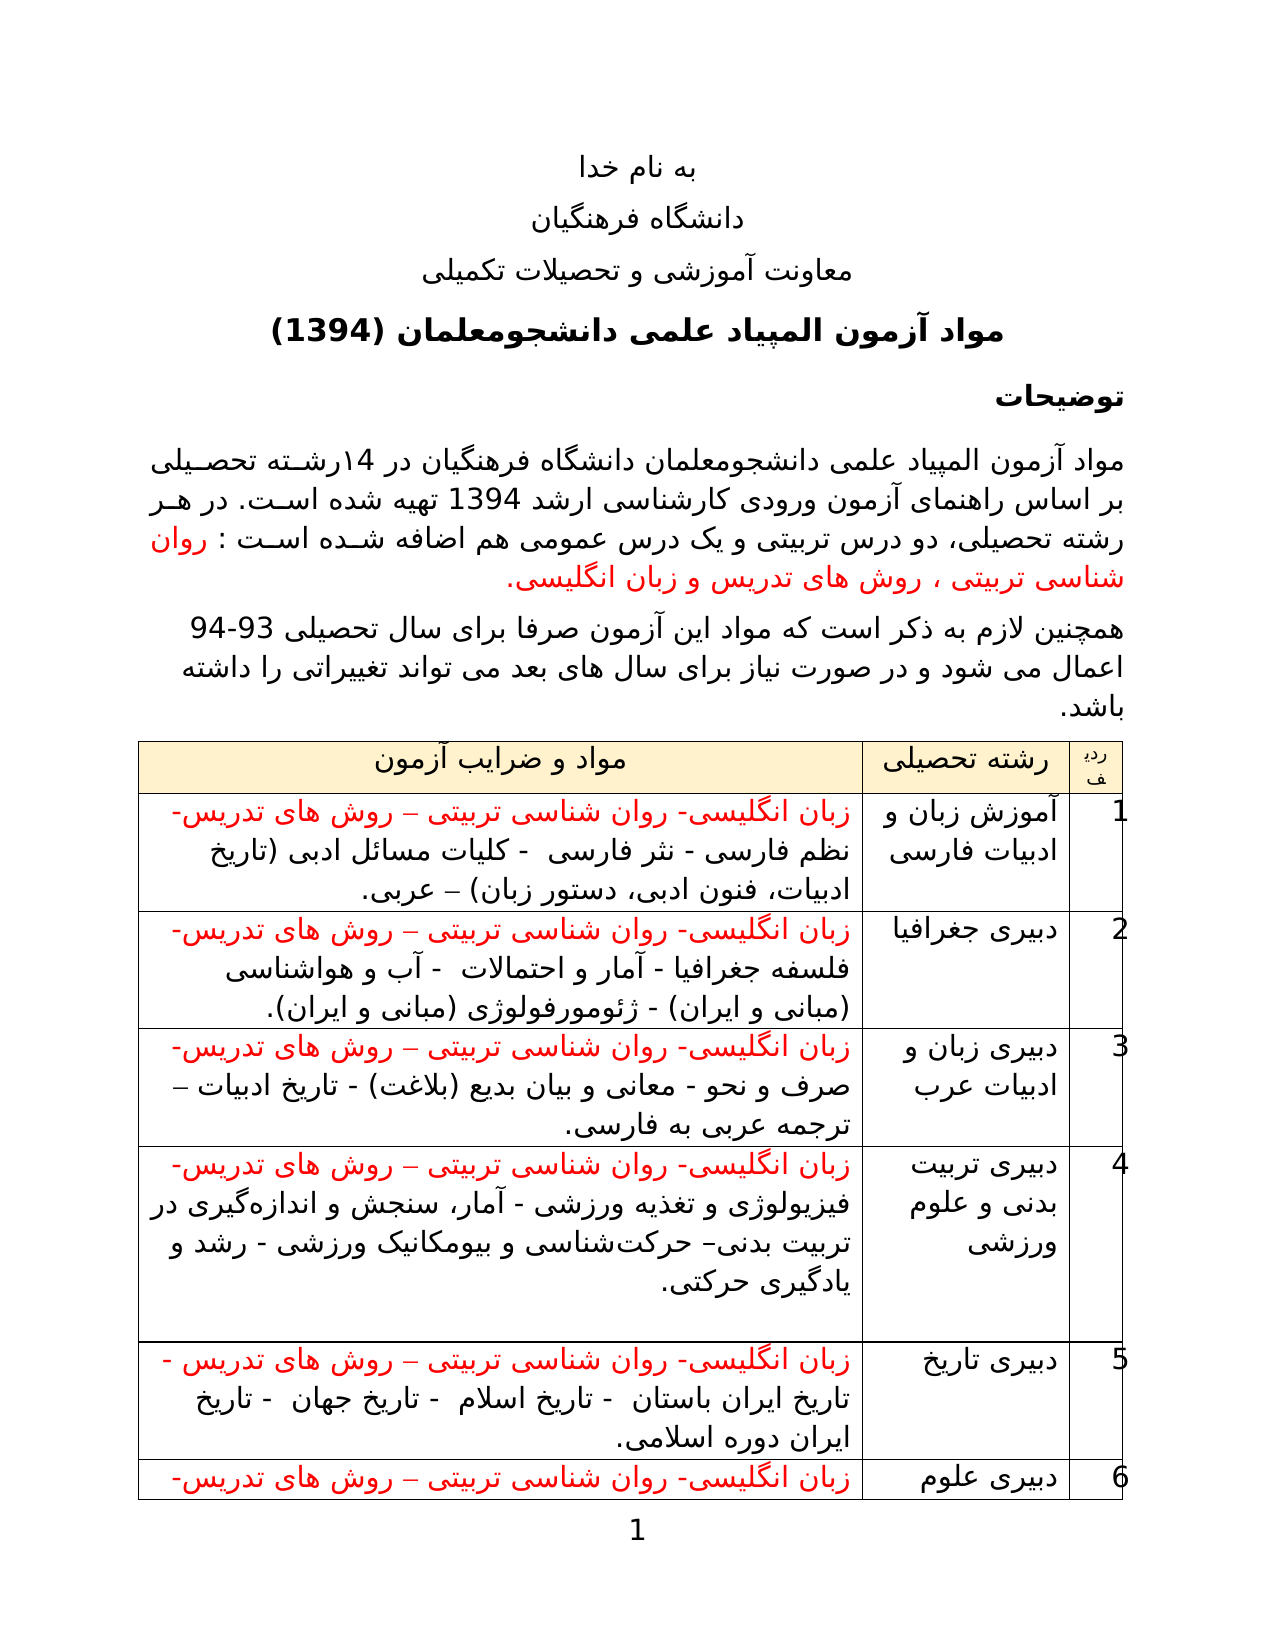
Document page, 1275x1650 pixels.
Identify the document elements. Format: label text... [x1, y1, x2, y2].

table_cell زبان انگلیسی- روان شناسی تربیتی – روش های تدریس- فیزیولوژی و تغذیه ورزشی - آمار، سنجش و اندازه‌گیری در تربیت بدنی– حرکت‌شناسی و بیومکانیک ورزشی - رشد و یادگیری حرکتی. [139, 1147, 862, 1341]
text همچنین لازم به ذکر است که مواد این آزمون صرفا برای سال تحصیلی 93-94 اعمال می شود و در صورت نیاز برای سال های بعد می تواند تغییراتی را داشته باشد. [150, 611, 1125, 723]
table_cell آموزش زبان و ادبیات فارسی [863, 794, 1069, 911]
subtitle مواد آزمون المپیاد علمی دانشجومعلمان (1394) [150, 313, 1125, 349]
table_cell دبیری زبان و ادبیات عرب [863, 1029, 1069, 1146]
table_header ردیف [1070, 742, 1122, 793]
table_header رشته تحصیلی [863, 742, 1069, 793]
text دانشگاه فرهنگیان [150, 201, 1125, 235]
table_cell [1070, 912, 1122, 1028]
table_cell [1070, 1343, 1122, 1459]
text معاونت آموزشی و تحصیلات تکمیلی [150, 253, 1125, 287]
table_cell [1070, 794, 1122, 911]
table_cell دبیری تاریخ [863, 1343, 1069, 1459]
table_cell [139, 1460, 862, 1499]
table_cell زبان انگلیسی- روان شناسی تربیتی – روش های تدریس- نظم فارسی - نثر فارسی - کلیات مسائل ادبی (تاریخ ادبیات، فنون ادبی، دستور زبان) – عربی. [139, 794, 862, 911]
table_cell زبان انگلیسی- روان شناسی تربیتی – روش های تدریس - تاریخ ایران باستان - تاریخ اسلام - تاریخ جهان - تاریخ ایران دوره اسلامی. [139, 1343, 862, 1459]
table_header مواد و ضرایب آزمون [139, 742, 862, 793]
table_cell [1070, 1029, 1122, 1146]
text به نام خدا [150, 150, 1125, 184]
subtitle توضیحات [150, 380, 1125, 414]
table_cell دبیری تربیت بدنی و علوم ورزشی [863, 1147, 1069, 1341]
table_cell دبیری جغرافیا [863, 912, 1069, 1028]
table_cell زبان انگلیسی- روان شناسی تربیتی – روش های تدریس- صرف و نحو - معانی و بیان بدیع (بلاغت) - تاریخ ادبیات – ترجمه عربی به فارسی. [139, 1029, 862, 1146]
table_cell دبیری علوم اجتماعی [863, 1460, 1069, 1499]
table_cell [1070, 1460, 1122, 1499]
table_cell [1070, 1147, 1122, 1341]
table_cell زبان انگلیسی- روان شناسی تربیتی – روش های تدریس- فلسفه جغرافیا - آمار و احتمالات - آب و هواشناسی (مبانی و ایران) - ژئومورفولوژی (مبانی و ایران). [139, 912, 862, 1028]
text مواد آزمون المپیاد علمی دانشجومعلمان دانشگاه فرهنگیان در ۱4رشته تحصیلی بر اساس راهنمای آزمون ورودی کارشناسی ارشد 1394 تهیه شده است. در هر رشته تحصیلی، دو درس تربیتی و یک درس عمومی هم اضافه شده است : روان شناسی تربیتی ، روش های تدریس و زبان انگلیسی. [150, 443, 1125, 594]
